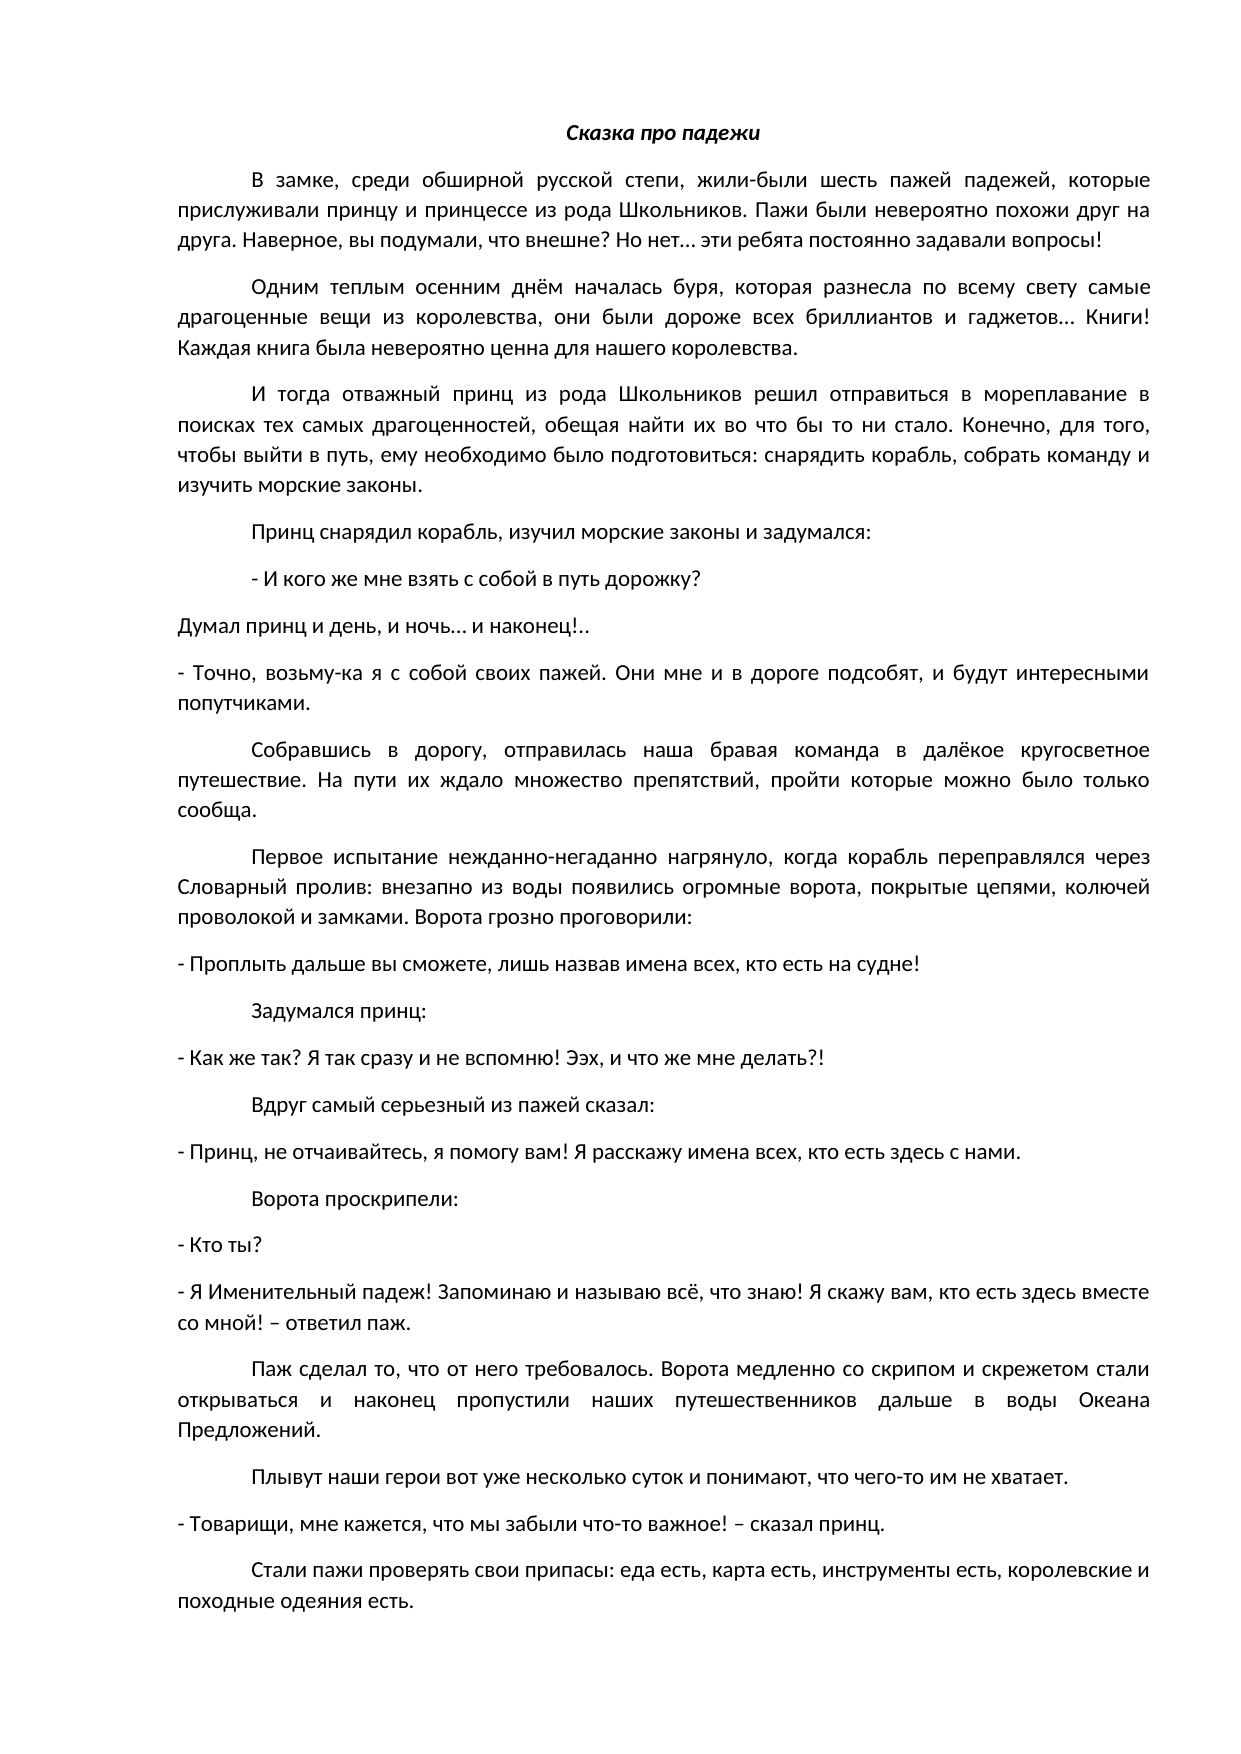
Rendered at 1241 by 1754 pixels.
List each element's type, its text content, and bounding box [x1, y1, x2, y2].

text Принц снарядил корабль, изучил морские законы и задумался: [177, 517, 1152, 545]
text - И кого же мне взять с собой в путь дорожку? [177, 564, 1152, 592]
text - Принц, не отчаивайтесь, я помогу вам! Я расскажу имена всех, кто есть здесь с нами. [177, 1137, 1152, 1165]
text Одним теплым осенним днём началась буря, которая разнесла по всему свету самые драгоценные вещи из королевства, они были дороже всех бриллиантов и гаджетов… Книги! Каждая книга была невероятно ценна для нашего королевства. [177, 272, 1152, 361]
text - Кто ты? [177, 1231, 1152, 1259]
text Плывут наши герои вот уже несколько суток и понимают, что чего-то им не хватает. [177, 1462, 1152, 1490]
text И тогда отважный принц из рода Школьников решил отправиться в мореплавание в поисках тех самых драгоценностей, обещая найти их во что бы то ни стало. Конечно, для того, чтобы выйти в путь, ему необходимо было подготовиться: снарядить корабль, собрать команду и изучить морские законы. [177, 379, 1152, 498]
text Ворота проскрипели: [177, 1184, 1152, 1212]
text Вдруг самый серьезный из пажей сказал: [177, 1090, 1152, 1118]
text Первое испытание нежданно-негаданно нагрянуло, когда корабль переправлялся через Словарный пролив: внезапно из воды появились огромные ворота, покрытые цепями, колючей проволокой и замками. Ворота грозно проговорили: [177, 842, 1152, 931]
text Задумался принц: [177, 996, 1152, 1024]
text - Как же так? Я так сразу и не вспомню! Ээх, и что же мне делать?! [177, 1043, 1152, 1071]
text Сказка про падежи [177, 118, 1152, 146]
text Собравшись в дорогу, отправилась наша бравая команда в далёкое кругосветное путешествие. На пути их ждало множество препятствий, пройти которые можно было только сообща. [177, 735, 1152, 823]
text В замке, среди обширной русской степи, жили-были шесть пажей падежей, которые прислуживали принцу и принцессе из рода Школьников. Пажи были невероятно похожи друг на друга. Наверное, вы подумали, что внешне? Но нет… эти ребята постоянно задавали вопросы! [177, 165, 1152, 253]
text - Я Именительный падеж! Запоминаю и называю всё, что знаю! Я скажу вам, кто есть здесь вместе со мной! – ответил паж. [177, 1277, 1152, 1336]
text Стали пажи проверять свои припасы: еда есть, карта есть, инструменты есть, королевские и походные одеяния есть. [177, 1556, 1152, 1614]
text - Товарищи, мне кажется, что мы забыли что-то важное! – сказал принц. [177, 1509, 1152, 1537]
text - Проплыть дальше вы сможете, лишь назвав имена всех, кто есть на судне! [177, 949, 1152, 977]
text Паж сделал то, что от него требовалось. Ворота медленно со скрипом и скрежетом стали открываться и наконец пропустили наших путешественников дальше в воды Океана Предложений. [177, 1354, 1152, 1443]
text - Точно, возьму-ка я с собой своих пажей. Они мне и в дороге подсобят, и будут интересными попутчиками. [177, 658, 1152, 716]
text Думал принц и день, и ночь… и наконец!.. [177, 611, 1152, 639]
